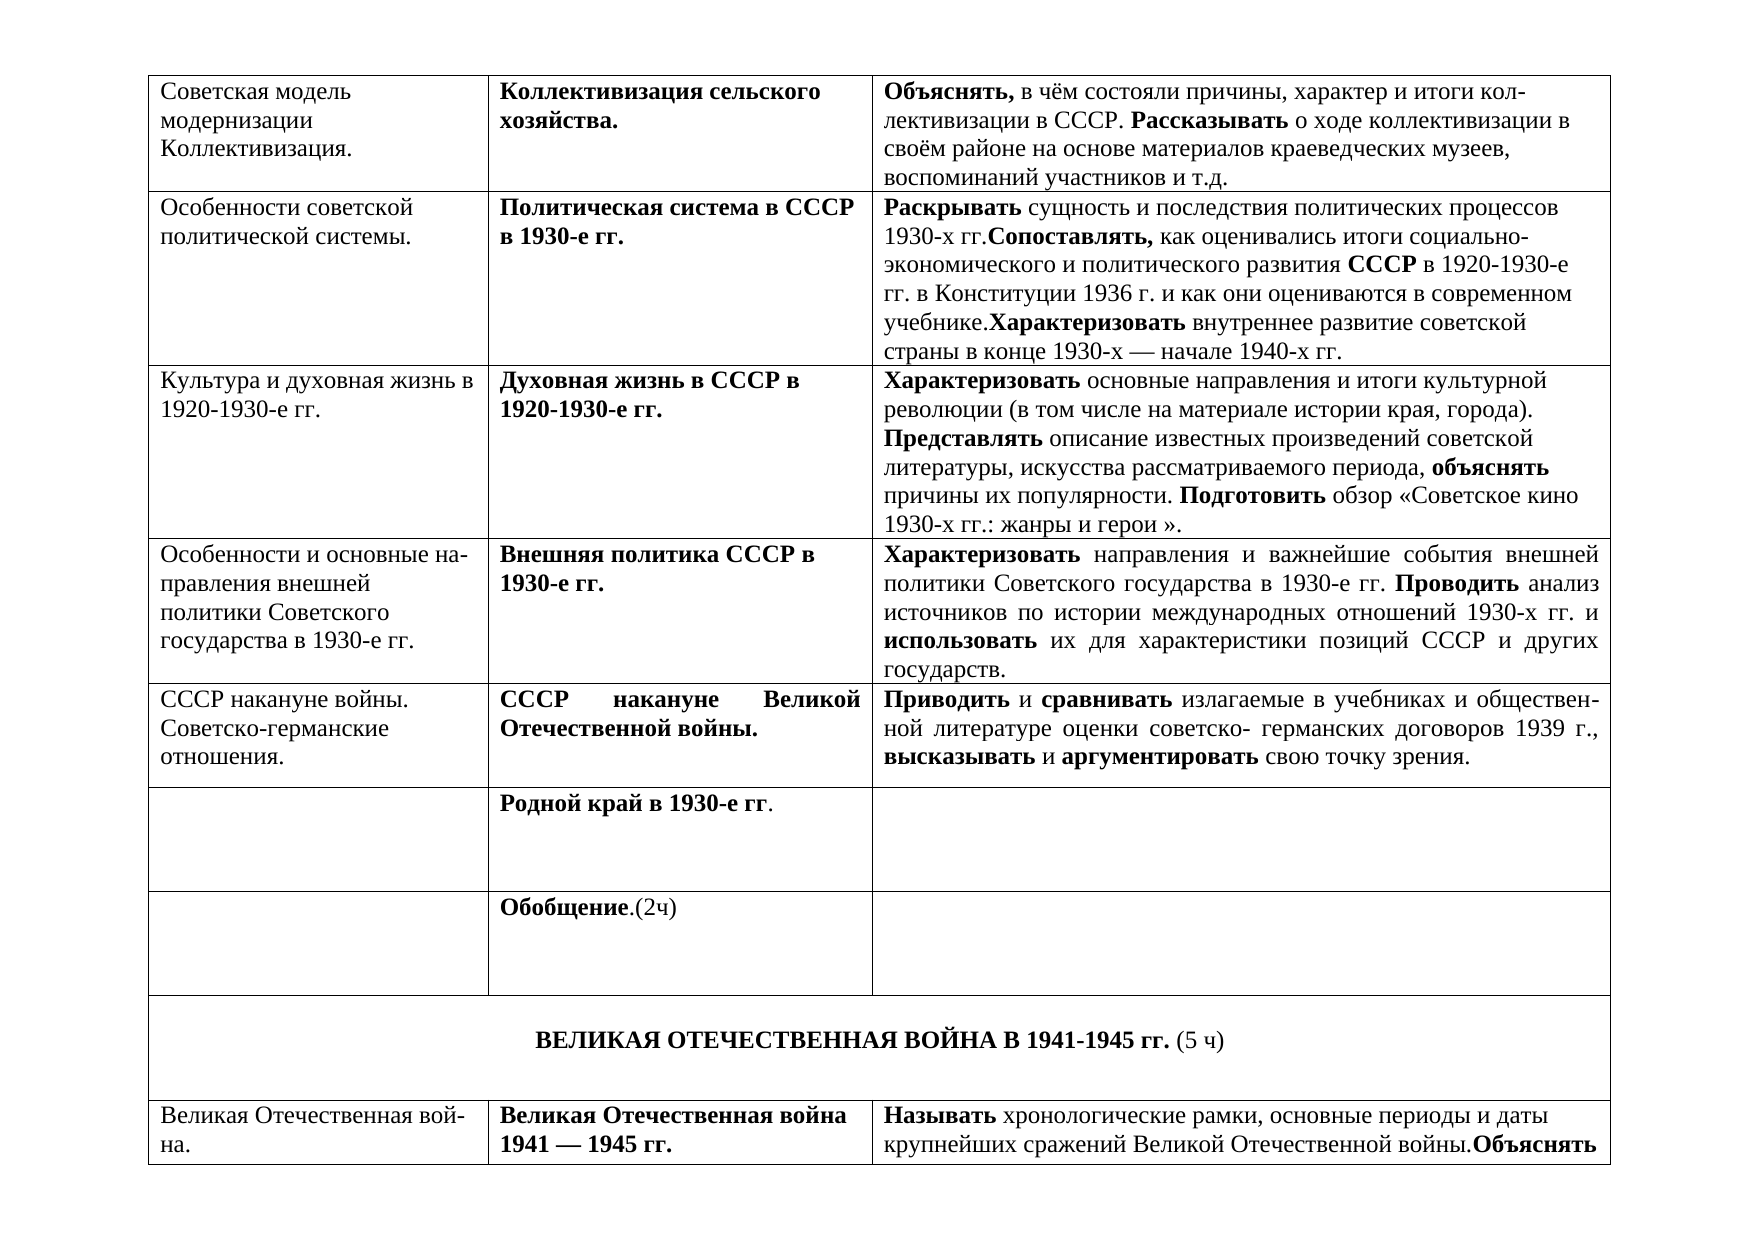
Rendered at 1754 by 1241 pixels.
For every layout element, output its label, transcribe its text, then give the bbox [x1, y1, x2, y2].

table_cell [489, 1101, 872, 1164]
table_cell ВЕЛИКАЯ ОТЕЧЕСТВЕННАЯ ВОЙНА В 1941-1945 гг. (5 ч) [149, 996, 1610, 1099]
table_cell Объяснять, в чём состояли причины, характер и итоги коллективизации в СССР. Рассказывать о ходе коллективизации в своём районе на основе материалов краеведческих музеев, воспоминаний участников и т.д. [873, 76, 1610, 191]
table_cell СССР накануне войны. Советско-германские отношения. [149, 684, 488, 787]
table_cell [873, 788, 1610, 891]
table_cell Особенности и основные направления внешней политики Советского государства в 1930-е гг. [149, 539, 488, 683]
table_cell Внешняя политика СССР в 1930-е гг. [489, 539, 872, 683]
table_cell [873, 1101, 1610, 1164]
table_cell Особенности советской политической системы. [149, 192, 488, 364]
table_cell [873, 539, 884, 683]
table_cell Раскрывать сущность и последствия политических процессов 1930-х гг.Сопоставлять, как оценивались итоги социально-экономического и политического развития СССР в 1920-1930-е гг. в Конституции 1936 г. и как они оцениваются в современном учебнике.Характеризовать внутреннее развитие советской страны в конце 1930-х — начале 1940-х гг. [873, 192, 1610, 364]
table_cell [149, 1101, 488, 1164]
table_cell Советская модель модернизации Коллективизация. [149, 76, 488, 191]
table_cell [873, 892, 1610, 995]
table_cell Приводить и сравнивать излагаемые в учебниках и общественной литературе оценки советско- германских договоров 1939 г., высказывать и аргументировать свою точку зрения. [873, 684, 1610, 787]
table_cell Характеризовать направления и важнейшие события внешней политики Советского государства в 1930-е гг. Проводить анализ источников по истории международных отношений 1930-х гг. и использовать их для характеристики позиций СССР и других государств. [1006, 539, 1610, 683]
table_cell Обобщение.(2ч) [489, 892, 872, 995]
table_cell [149, 788, 488, 891]
table_cell Духовная жизнь в СССР в 1920-1930-е гг. [489, 366, 872, 538]
table_cell СССР накануне Великой Отечественной войны. [489, 684, 872, 787]
table_cell Политическая система в СССР в 1930-е гг. [489, 192, 872, 364]
table_cell Родной край в 1930-е гг. [489, 788, 872, 891]
table_cell Коллективизация сельского хозяйства. [489, 76, 872, 191]
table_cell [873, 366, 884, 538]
table_cell Характеризовать основные направления и итоги культурной революции (в том числе на материале истории края, города). Представлять описание известных произведений советской литературы, искусства рассматриваемого периода, объяснять причины их популярности. Подготовить обзор «Советское кино 1930-х гг.: жанры и герои ». [1182, 366, 1610, 538]
table_cell Культура и духовная жизнь в 1920-1930-е гг. [149, 366, 488, 538]
table_cell [149, 892, 488, 995]
